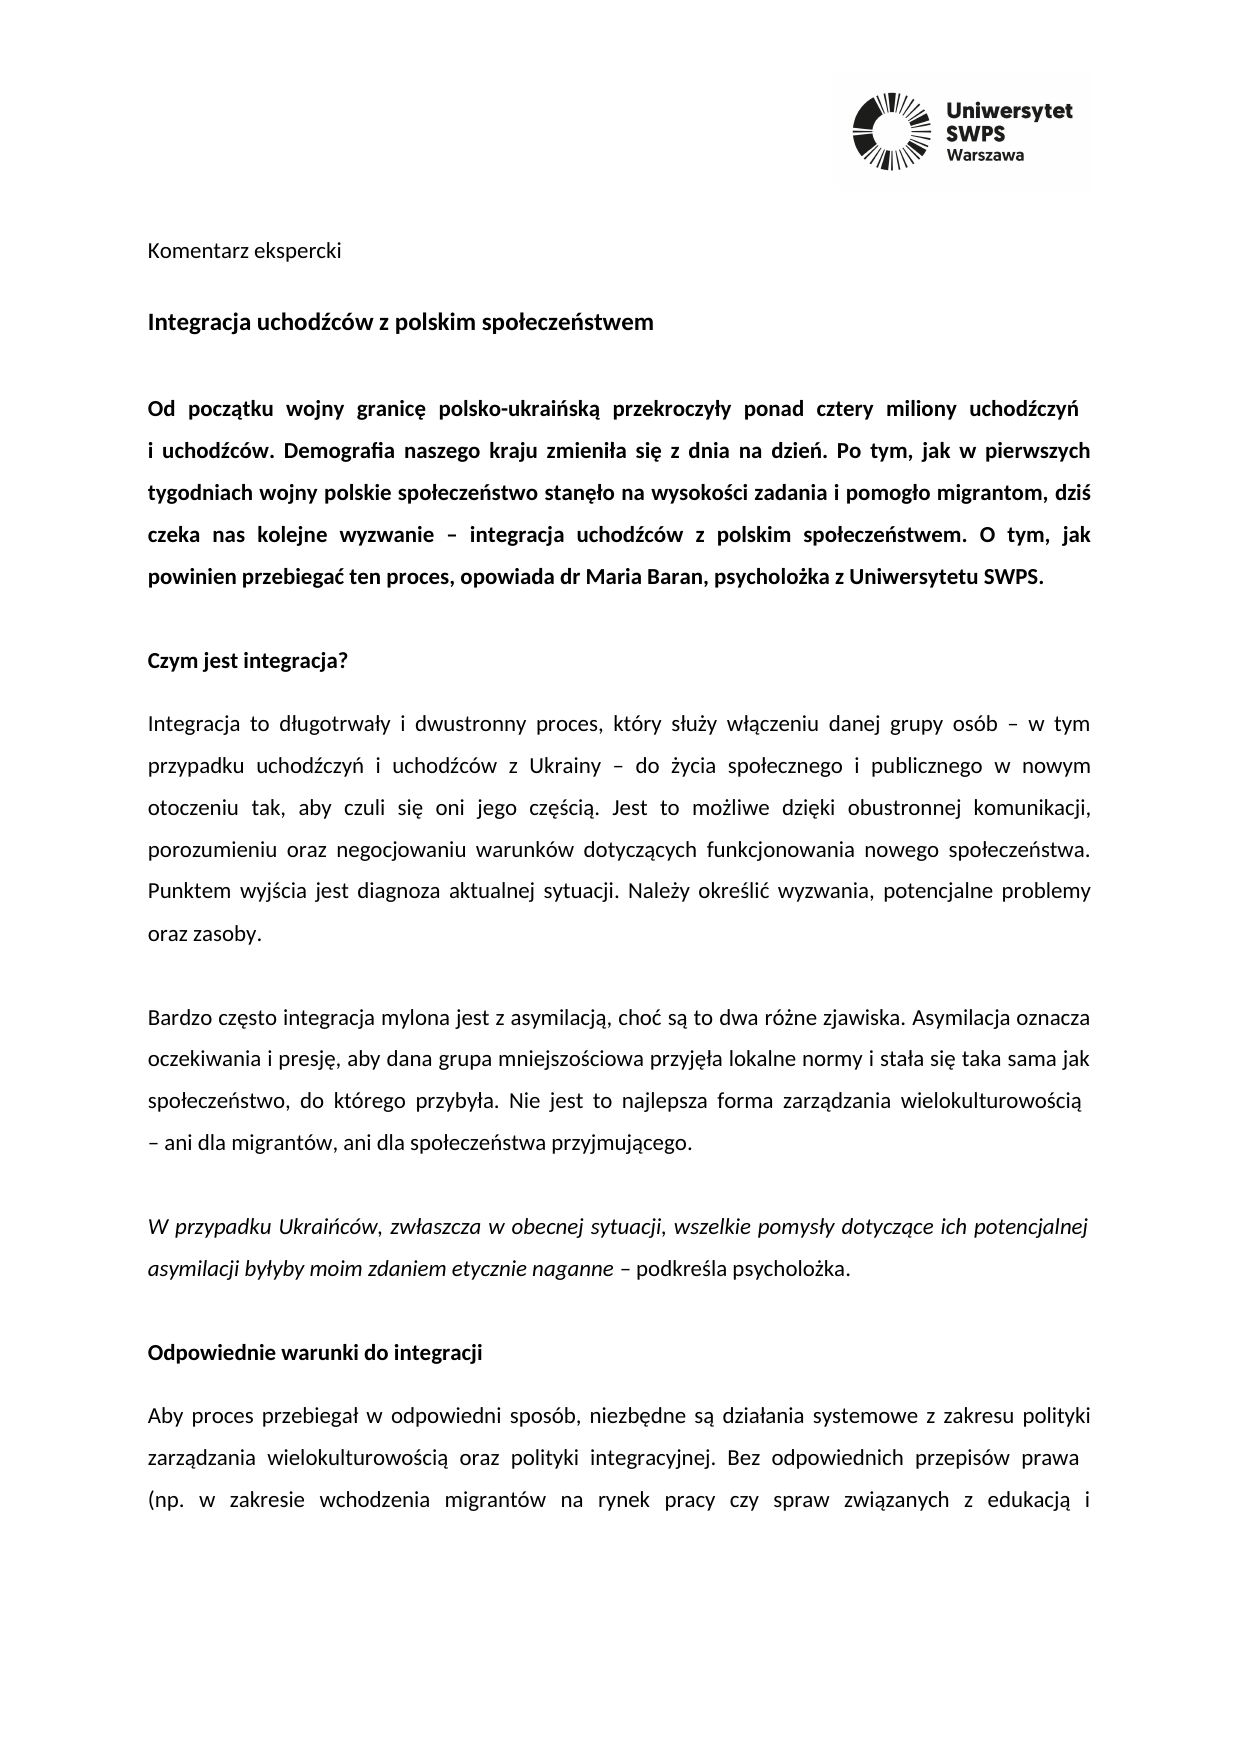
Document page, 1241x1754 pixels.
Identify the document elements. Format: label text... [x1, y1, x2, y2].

text W przypadku Ukraińców, zwłaszcza w obecnej sytuacji, wszelkie pomysły dotyczące ich potencjalnej asymilacji byłyby moim zdaniem etycznie naganne – podkreśla psycholożka. [148, 1212, 1092, 1282]
text Integracja to długotrwały i dwustronny proces, który służy włączeniu danej grupy osób – w tym przypadku uchodźczyń i uchodźców z Ukrainy – do życia społecznego i publicznego w nowym otoczeniu tak, aby czuli się oni jego częścią. Jest to możliwe dzięki obustronnej komunikacji, porozumieniu oraz negocjowaniu warunków dotyczących funkcjonowania nowego społeczeństwa. Punktem wyjścia jest diagnoza aktualnej sytuacji. Należy określić wyzwania, potencjalne problemy oraz zasoby. [148, 709, 1092, 947]
text Od początku wojny granicę polsko-ukraińską przekroczyły ponad cztery miliony uchodźczyń i uchodźców. Demografia naszego kraju zmieniła się z dnia na dzień. Po tym, jak w pierwszych tygodniach wojny polskie społeczeństwo stanęło na wysokości zadania i pomogło migrantom, dziś czeka nas kolejne wyzwanie – integracja uchodźców z polskim społeczeństwem. O tym, jak powinien przebiegać ten proces, opowiada dr Maria Baran, psycholożka z Uniwersytetu SWPS. [148, 394, 1092, 590]
text Integracja uchodźców z polskim społeczeństwem [148, 306, 1092, 337]
text Odpowiednie warunki do integracji [148, 1338, 1092, 1366]
picture [833, 73, 1093, 190]
text Bardzo często integracja mylona jest z asymilacją, choć są to dwa różne zjawiska. Asymilacja oznacza oczekiwania i presję, aby dana grupa mniejszościowa przyjęła lokalne normy i stała się taka sama jak społeczeństwo, do którego przybyła. Nie jest to najlepsza forma zarządzania wielokulturowością – ani dla migrantów, ani dla społeczeństwa przyjmującego. [148, 1003, 1092, 1157]
text Czym jest integracja? [148, 646, 1092, 674]
text Komentarz ekspercki [148, 236, 1092, 264]
